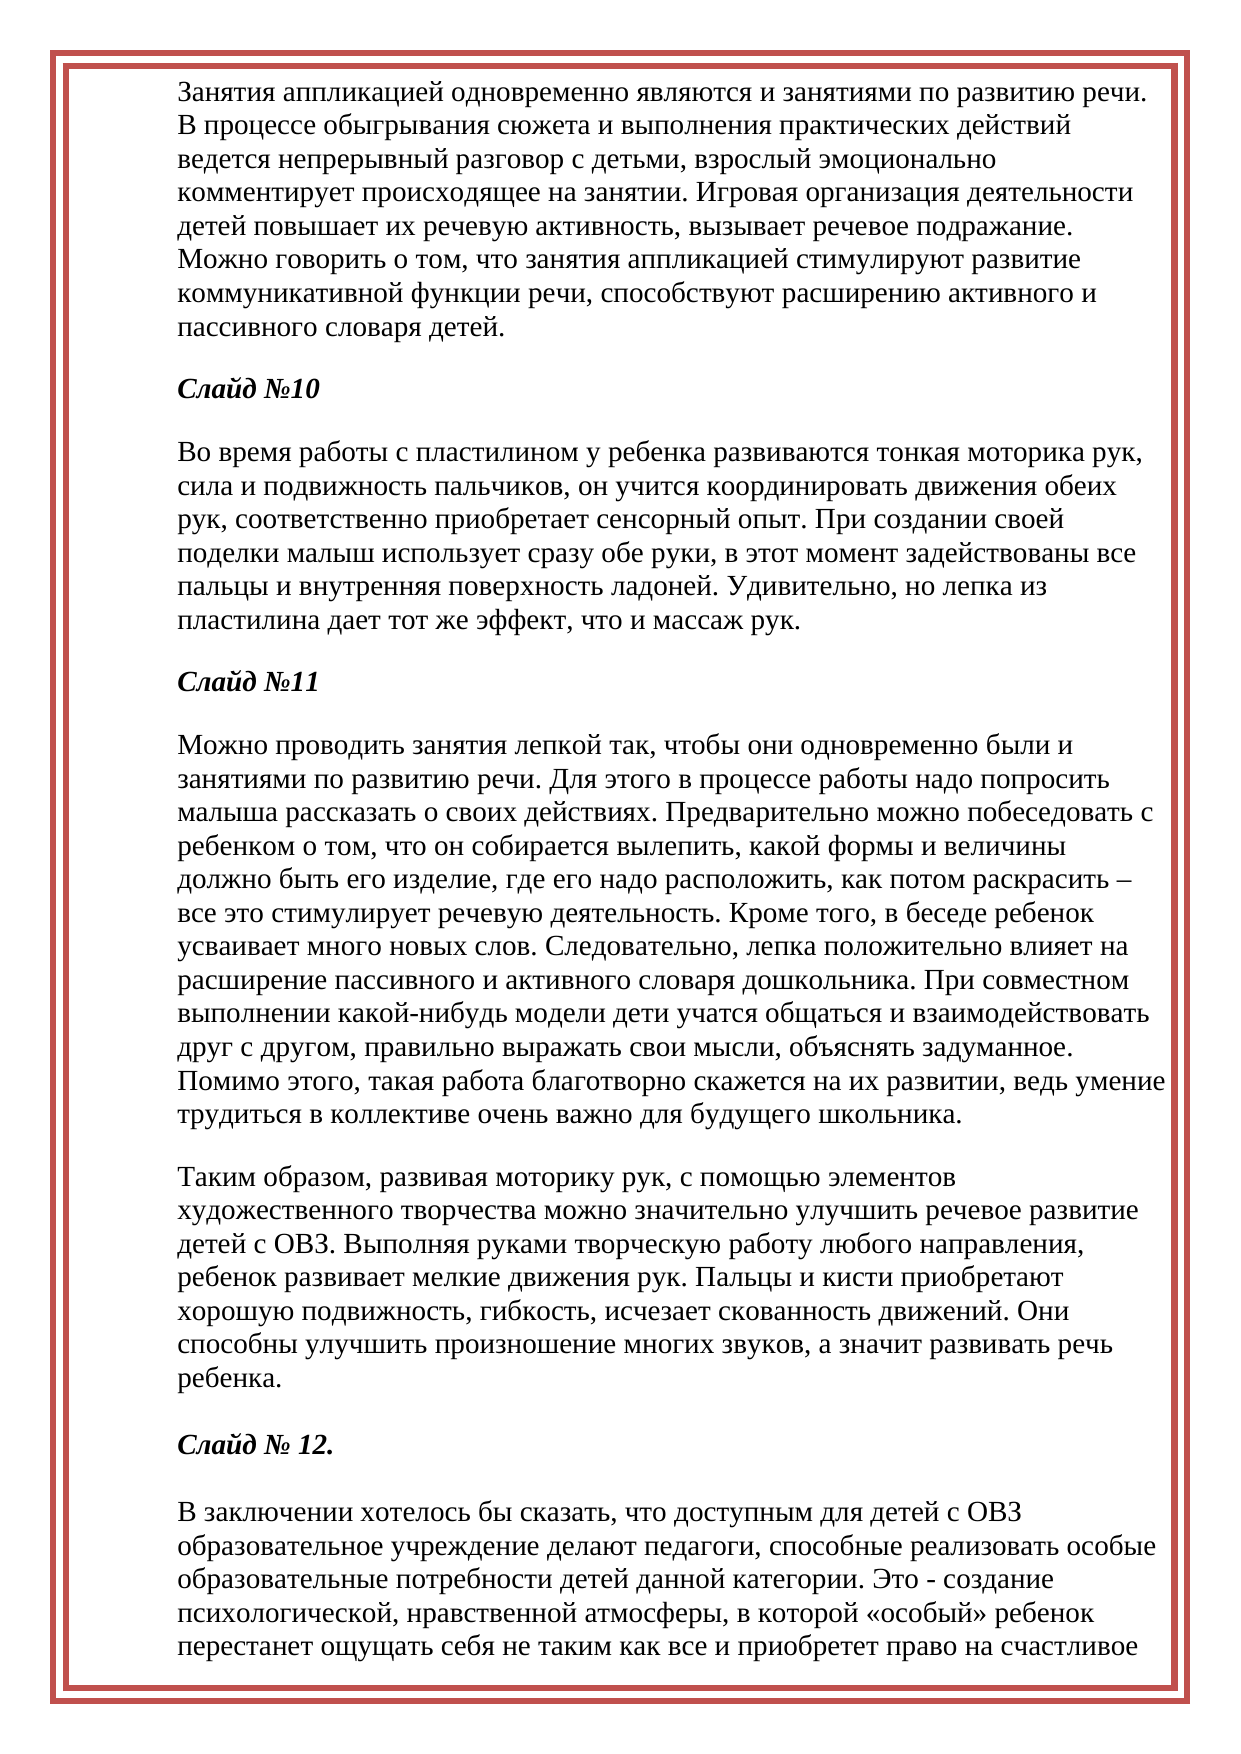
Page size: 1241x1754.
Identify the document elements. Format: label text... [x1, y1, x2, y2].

text Во время работы с пластилином у ребенка развиваются тонкая моторика рук, сила и подвижность пальчиков, он учится координировать движения обеих рук, соответственно приобретает сенсорный опыт. При создании своей поделки малыш использует сразу обе руки, в этот момент задействованы все пальцы и внутренняя поверхность ладоней. Удивительно, но лепка из пластилина дает тот же эффект, что и массаж рук. [177, 434, 1167, 635]
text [177, 1494, 1167, 1662]
text Занятия аппликацией одновременно являются и занятиями по развитию речи. В процессе обыгрывания сюжета и выполнения практических действий ведется непрерывный разговор с детьми, взрослый эмоционально комментирует происходящее на занятии. Игровая организация деятельности детей повышает их речевую активность, вызывает речевое подражание. Можно говорить о том, что занятия аппликацией стимулируют развитие коммуникативной функции речи, способствуют расширению активного и пассивного словаря детей. [177, 74, 1167, 342]
text Слайд №11 [177, 664, 1167, 698]
text Слайд № 12. [177, 1427, 1167, 1461]
text Таким образом, развивая моторику рук, с помощью элементов художественного творчества можно значительно улучшить речевое развитие детей с ОВЗ. Выполняя руками творческую работу любого направления, ребенок развивает мелкие движения рук. Пальцы и кисти приобретают хорошую подвижность, гибкость, исчезает скованность движений. Они способны улучшить произношение многих звуков, а значит развивать речь ребенка. [177, 1159, 1167, 1394]
text Слайд №10 [177, 371, 1167, 405]
text Можно проводить занятия лепкой так, чтобы они одновременно были и занятиями по развитию речи. Для этого в процессе работы надо попросить малыша рассказать о своих действиях. Предварительно можно побеседовать с ребенком о том, что он собирается вылепить, какой формы и величины должно быть его изделие, где его надо расположить, как потом раскрасить – все это стимулирует речевую деятельность. Кроме того, в беседе ребенок усваивает много новых слов. Следовательно, лепка положительно влияет на расширение пассивного и активного словаря дошкольника. При совместном выполнении какой-нибудь модели дети учатся общаться и взаимодействовать друг с другом, правильно выражать свои мысли, объяснять задуманное. Помимо этого, такая работа благотворно скажется на их развитии, ведь умение трудиться в коллективе очень важно для будущего школьника. [177, 727, 1167, 1130]
